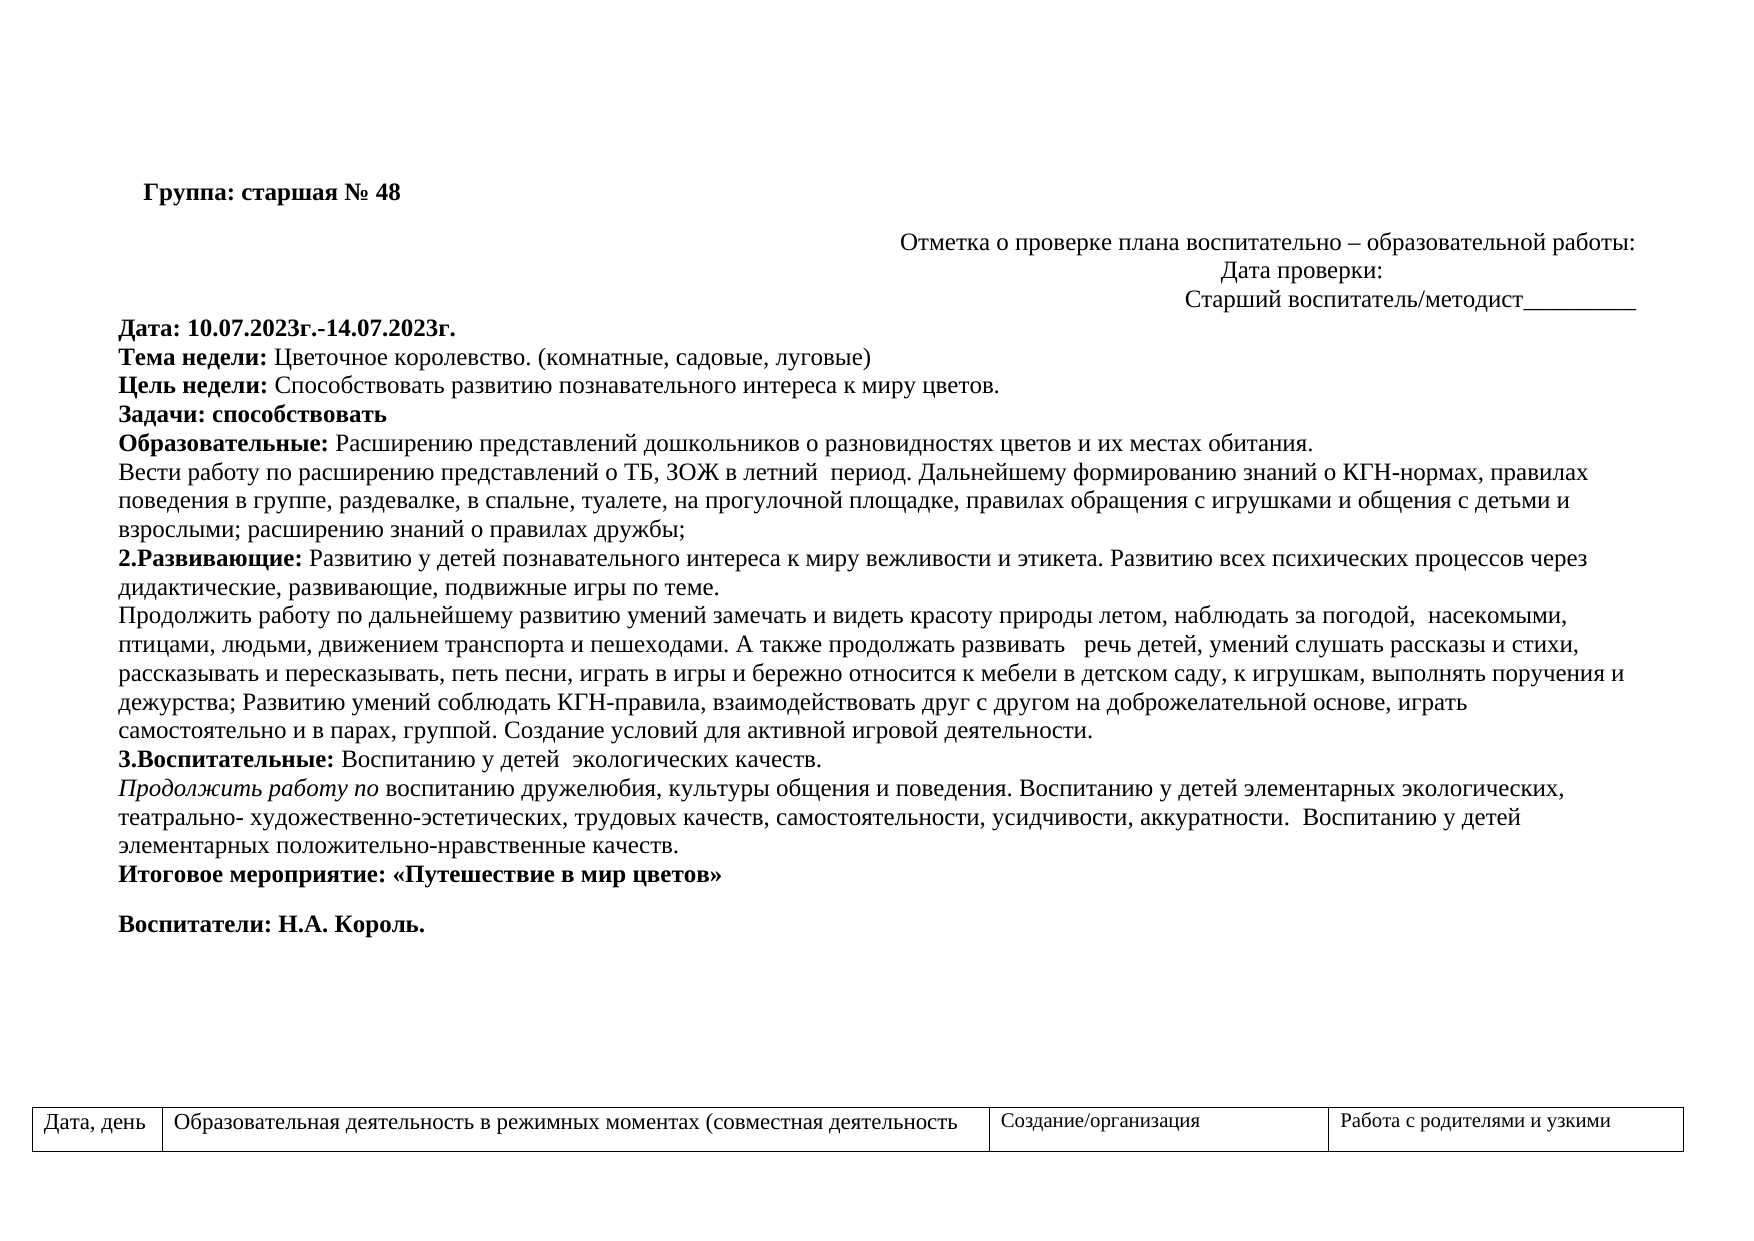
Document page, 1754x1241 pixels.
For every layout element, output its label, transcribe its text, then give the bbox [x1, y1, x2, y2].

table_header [163, 1108, 989, 1151]
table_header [990, 1108, 1328, 1151]
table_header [1329, 1108, 1683, 1151]
text 2.Развивающие: Развитию у детей познавательного интереса к миру вежливости и этикета. Развитию всех психических процессов через дидактические, развивающие, подвижные игры по теме. [118, 543, 1636, 601]
text Продолжить работу по дальнейшему развитию умений замечать и видеть красоту природы летом, наблюдать за погодой, насекомыми, птицами, людьми, движением транспорта и пешеходами. А также продолжать развивать речь детей, умений слушать рассказы и стихи, рассказывать и пересказывать, петь песни, играть в игры и бережно относится к мебели в детском саду, к игрушкам, выполнять поручения и дежурства; Развитию умений соблюдать КГН-правила, взаимодействовать друг с другом на доброжелательной основе, играть самостоятельно и в парах, группой. Создание условий для активной игровой деятельности. [118, 601, 1636, 744]
text 3.Воспитательные: Воспитанию у детей экологических качеств. [118, 744, 1636, 773]
text Дата проверки: [118, 256, 1636, 284]
text Воспитатели: Н.А. Король. [118, 909, 1636, 938]
text Вести работу по расширению представлений о ТБ, ЗОЖ в летний период. Дальнейшему формированию знаний о КГН-нормах, правилах поведения в группе, раздевалке, в спальне, туалете, на прогулочной площадке, правилах обращения с игрушками и общения с детьми и взрослыми; расширению знаний о правилах дружбы; [118, 457, 1636, 543]
text Отметка о проверке плана воспитательно – образовательной работы: [118, 227, 1636, 256]
table_header Дата, день [33, 1108, 162, 1151]
text Продолжить работу по воспитанию дружелюбия, культуры общения и поведения. Воспитанию у детей элементарных экологических, театрально- художественно-эстетических, трудовых качеств, самостоятельности, усидчивости, аккуратности. Воспитанию у детей элементарных положительно-нравственные качеств. [118, 773, 1636, 859]
text Старший воспитатель/методист_________ [118, 284, 1636, 313]
text Образовательные: Расширению представлений дошкольников о разновидностях цветов и их местах обитания. [118, 428, 1636, 457]
text Задачи: способствовать [118, 399, 1636, 428]
text Дата: 10.07.2023г.-14.07.2023г. [118, 313, 1636, 342]
text Итоговое мероприятие: «Путешествие в мир цветов» [118, 859, 1636, 888]
text Группа: старшая № 48 [118, 177, 1636, 206]
text Цель недели: Способствовать развитию познавательного интереса к миру цветов. [118, 371, 1636, 399]
text Тема недели: Цветочное королевство. (комнатные, садовые, луговые) [118, 342, 1636, 371]
